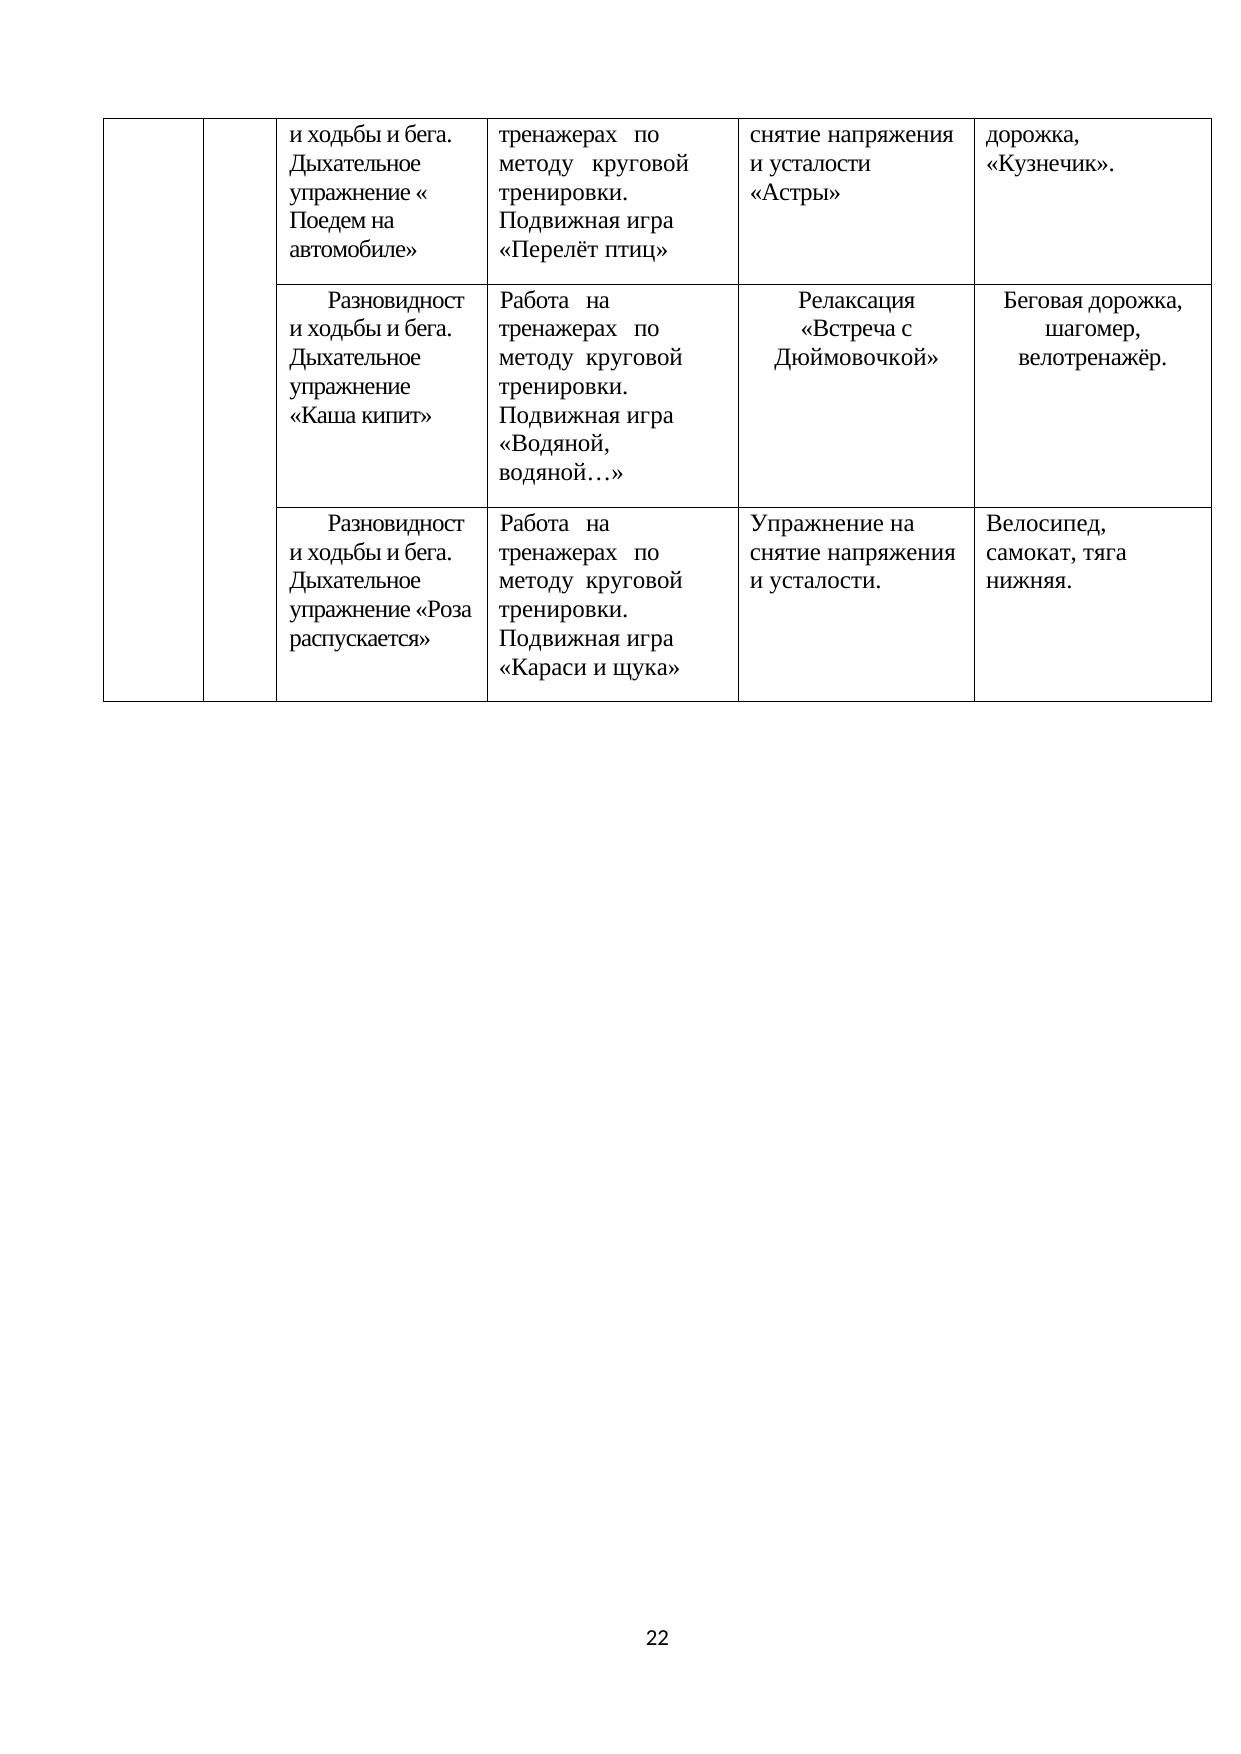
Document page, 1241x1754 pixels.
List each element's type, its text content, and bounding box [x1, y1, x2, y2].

table_cell Упражнение на снятие напряжения и усталости «Астры» [739, 119, 974, 284]
table_cell Работа на тренажерах по методу круговой тренировки. Подвижная игра «Перелёт птиц» [488, 119, 738, 284]
table_cell Разновидности ходьбы и бега. Дыхательное упражнение «Каша кипит» [277, 285, 487, 507]
table_cell Работа на тренажерах по методу круговой тренировки. Подвижная игра «Водяной, водяной…» [488, 285, 738, 507]
table_cell Работа на тренажерах по методу круговой тренировки. Подвижная игра «Караси и щука» [488, 508, 738, 701]
table_cell Релаксация «Встреча с Дюймовочкой» [739, 285, 974, 507]
table_cell Упражнение на снятие напряжения и усталости. [739, 508, 974, 701]
table_cell Разновидности ходьбы и бега. Дыхательное упражнение «Роза распускается» [277, 508, 487, 701]
table_cell Велосипед, самокат, тяга нижняя. [975, 508, 1211, 701]
table_cell Шагомер, беговая дорожка, «Кузнечик». [975, 119, 1211, 284]
table_cell Разновидности ходьбы и бега. Дыхательное упражнение « Поедем на автомобиле» [277, 119, 487, 284]
table_cell Беговая дорожка, шагомер, велотренажёр. [975, 285, 1211, 507]
